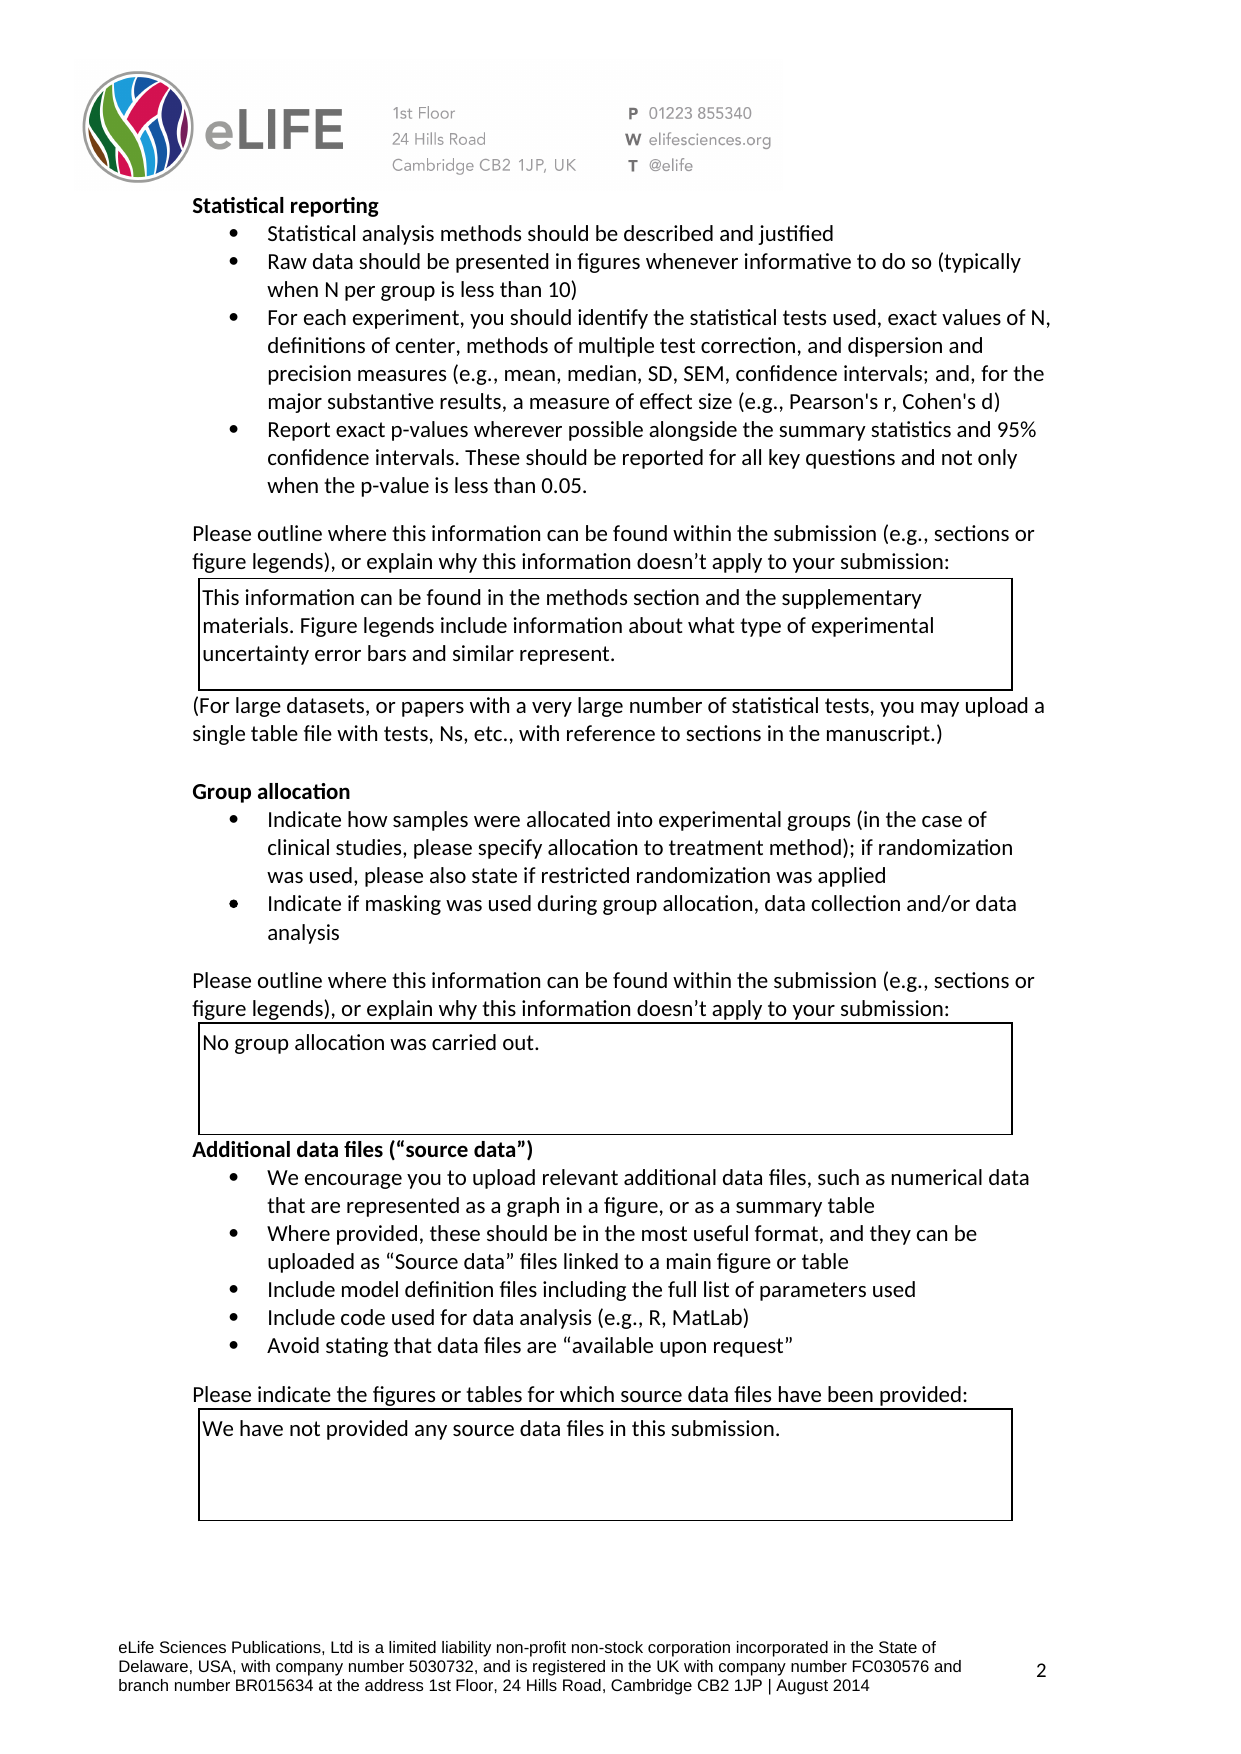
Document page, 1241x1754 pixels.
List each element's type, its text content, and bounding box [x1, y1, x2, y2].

text This information can be found in the methods section and the supplementary materials. Figure legends include information about what type of experimental uncertainty error bars and similar represent. [200, 581, 1011, 669]
list Report exact p-values wherever possible alongside the summary statistics and 95% confidence intervals. These should be reported for all key questions and not only when the p-value is less than 0.05. [229, 415, 1053, 499]
text We have not provided any source data files in this submission. [200, 1412, 1011, 1444]
list Include model definition files including the full list of parameters used [229, 1276, 1053, 1303]
text Group allocation [192, 777, 1053, 806]
list Include code used for data analysis (e.g., R, MatLab) [229, 1303, 1053, 1332]
list We encourage you to upload relevant additional data files, such as numerical data that are represented as a graph in a figure, or as a summary table [229, 1163, 1053, 1219]
picture [73, 59, 784, 191]
list Raw data should be presented in figures whenever informative to do so (typically when N per group is less than 10) [229, 247, 1053, 303]
list Indicate how samples were allocated into experimental groups (in the case of clinical studies, please specify allocation to treatment method); if randomization was used, please also state if restricted randomization was applied [229, 806, 1053, 889]
list Statistical analysis methods should be described and justified [229, 219, 1053, 247]
text Statistical reporting [192, 191, 1053, 219]
text No group allocation was carried out. [200, 1026, 1011, 1058]
text (For large datasets, or papers with a very large number of statistical tests, you may upload a single table file with tests, Ns, etc., with reference to sections in the manuscript.) [192, 603, 1053, 747]
text Please indicate the figures or tables for which source data files have been provided: [192, 1380, 1053, 1408]
list For each experiment, you should identify the statistical tests used, exact values of N, definitions of center, methods of multiple test correction, and dispersion and precision measures (e.g., mean, median, SD, SEM, confidence intervals; and, for the major substantive results, a measure of effect size (e.g., Pearson's r, Cohen's d) [229, 303, 1053, 415]
text Additional data files (“source data”) [192, 1052, 1053, 1163]
list Where provided, these should be in the most useful format, and they can be uploaded as “Source data” files linked to a main figure or table [229, 1219, 1053, 1276]
list Indicate if masking was used during group allocation, data collection and/or data analysis [229, 889, 1053, 946]
list Avoid stating that data files are “available upon request” [229, 1332, 1053, 1359]
